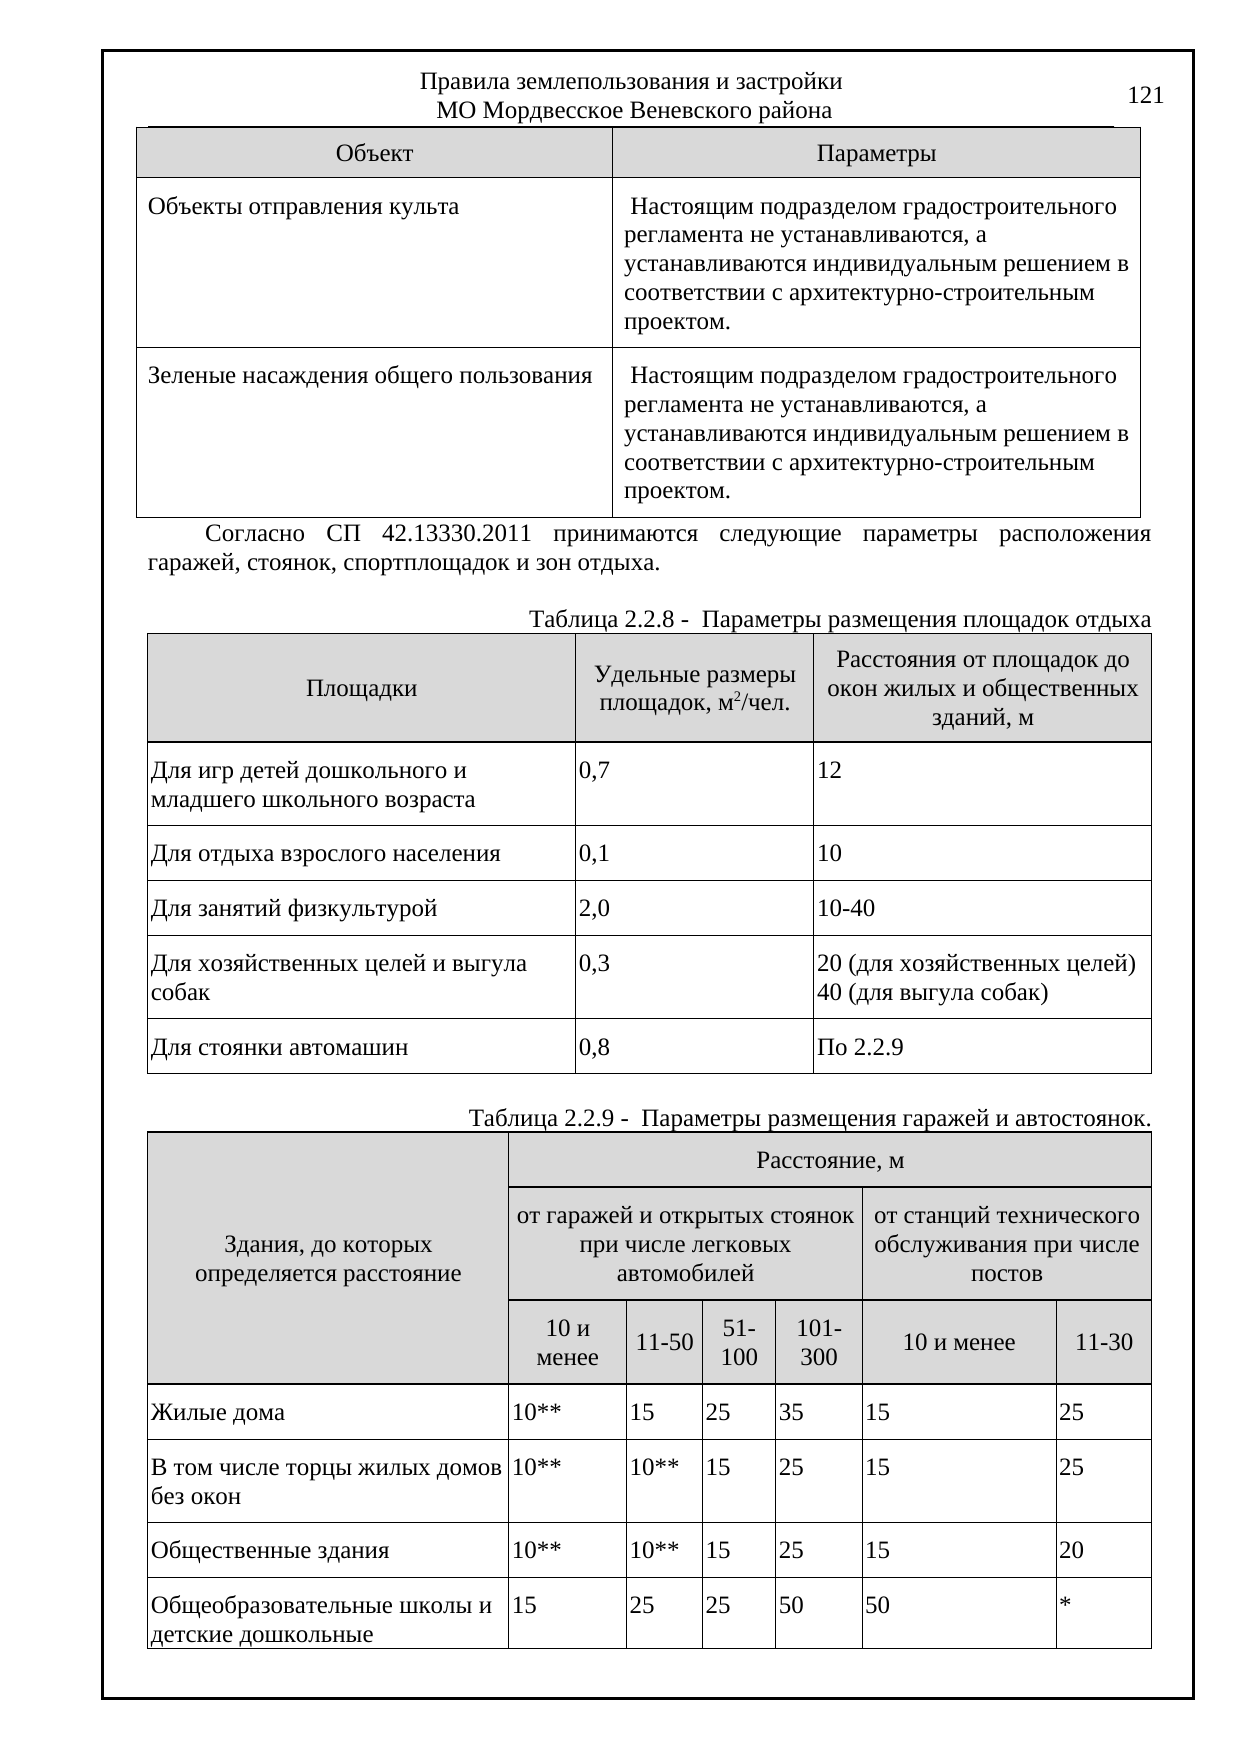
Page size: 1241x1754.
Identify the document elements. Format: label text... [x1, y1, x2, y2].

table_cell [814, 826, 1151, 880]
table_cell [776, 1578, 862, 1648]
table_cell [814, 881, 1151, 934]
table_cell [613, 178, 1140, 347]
text Таблица 2.2.8 - Параметры размещения площадок отдыха [148, 604, 1152, 633]
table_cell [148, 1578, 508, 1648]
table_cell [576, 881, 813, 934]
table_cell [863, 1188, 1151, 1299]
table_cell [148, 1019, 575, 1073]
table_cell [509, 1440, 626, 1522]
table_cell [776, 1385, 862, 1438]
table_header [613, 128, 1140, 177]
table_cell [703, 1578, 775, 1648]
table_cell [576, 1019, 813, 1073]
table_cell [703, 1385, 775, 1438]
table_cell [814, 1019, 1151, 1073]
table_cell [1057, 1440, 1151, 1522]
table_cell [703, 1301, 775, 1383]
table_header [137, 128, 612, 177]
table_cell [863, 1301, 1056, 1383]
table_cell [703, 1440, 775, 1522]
text Таблица 2.2.9 - Параметры размещения гаражей и автостоянок. [148, 1103, 1152, 1131]
text Согласно СП 42.13330.2011 принимаются следующие параметры расположения гаражей, стоянок, спортплощадок и зон отдыха. [148, 518, 1152, 575]
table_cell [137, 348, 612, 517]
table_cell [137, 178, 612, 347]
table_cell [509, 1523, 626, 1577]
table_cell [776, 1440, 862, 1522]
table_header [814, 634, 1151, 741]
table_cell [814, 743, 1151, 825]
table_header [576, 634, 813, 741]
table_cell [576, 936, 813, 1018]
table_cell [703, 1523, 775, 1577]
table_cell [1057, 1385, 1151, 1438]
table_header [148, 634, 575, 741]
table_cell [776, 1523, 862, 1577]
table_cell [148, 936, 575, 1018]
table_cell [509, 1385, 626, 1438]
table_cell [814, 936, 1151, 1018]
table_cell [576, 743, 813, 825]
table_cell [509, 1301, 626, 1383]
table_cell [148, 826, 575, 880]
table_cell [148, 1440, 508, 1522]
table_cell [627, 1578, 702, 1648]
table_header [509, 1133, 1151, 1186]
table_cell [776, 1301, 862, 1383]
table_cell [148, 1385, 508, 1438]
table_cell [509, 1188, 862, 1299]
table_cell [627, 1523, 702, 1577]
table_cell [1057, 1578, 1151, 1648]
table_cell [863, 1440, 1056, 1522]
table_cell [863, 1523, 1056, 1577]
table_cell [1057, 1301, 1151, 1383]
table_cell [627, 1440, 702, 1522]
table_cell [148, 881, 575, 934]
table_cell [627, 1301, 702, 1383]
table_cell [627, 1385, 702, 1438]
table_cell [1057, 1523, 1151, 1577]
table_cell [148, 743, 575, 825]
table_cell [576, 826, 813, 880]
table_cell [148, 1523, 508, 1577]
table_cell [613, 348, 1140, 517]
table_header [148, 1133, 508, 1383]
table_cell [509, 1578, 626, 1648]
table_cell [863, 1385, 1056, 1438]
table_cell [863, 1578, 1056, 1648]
